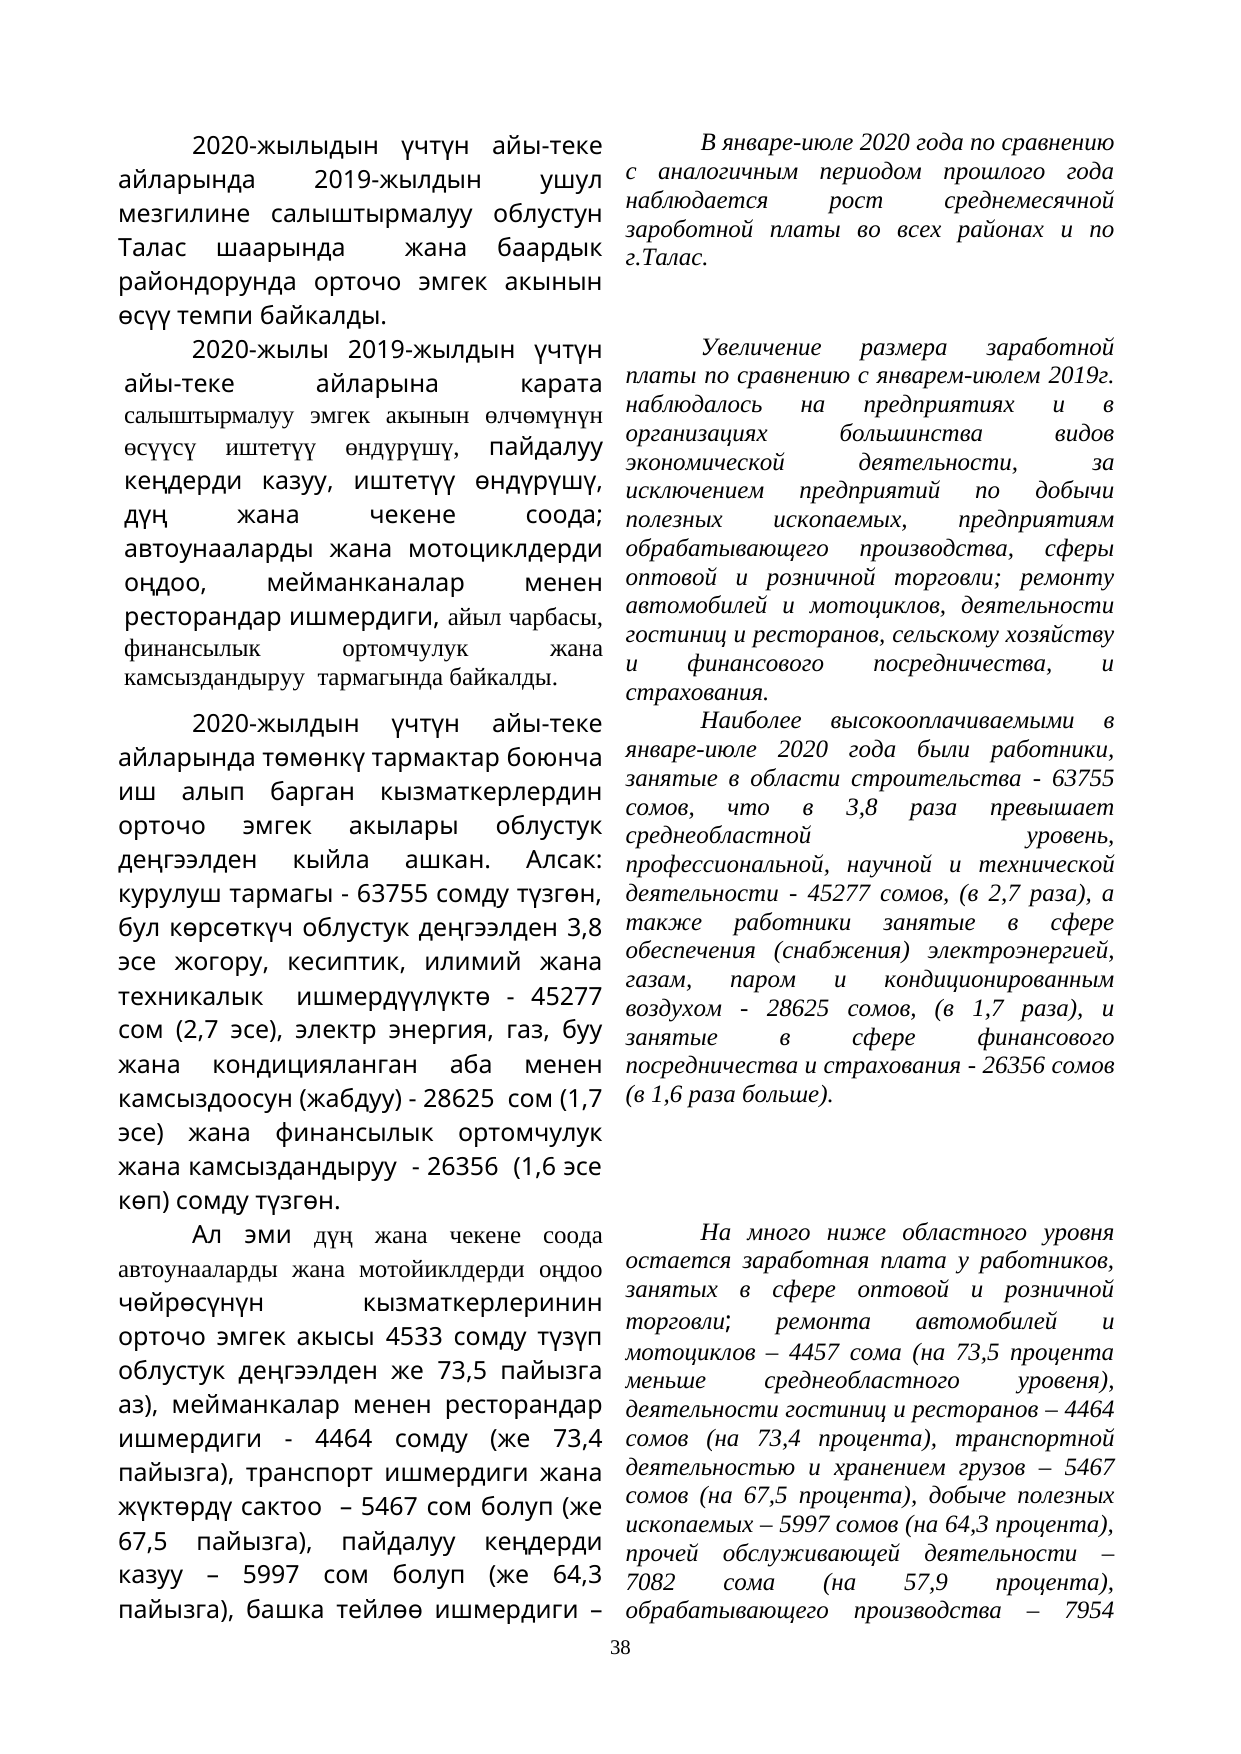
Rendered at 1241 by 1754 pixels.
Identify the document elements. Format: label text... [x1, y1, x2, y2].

table_cell Увеличение размера заработной платы по сравнению с январем-июлем 2019г. наблюдалось на предприятиях и в организациях большинства видов экономической деятельности, за исключением предприятий по добычи полезных ископаемых, предприятиям обрабатывающего производства, сферы оптовой и розничной торговли; ремонту автомобилей и мотоциклов, деятельности гостиниц и ресторанов, сельскому хозяйству и финансового посредничества, и страхования. [614, 332, 1126, 706]
table_cell Наиболее высокооплачиваемыми в январе-июле 2020 года были работники, занятые в области строительства - 63755 сомов, что в 3,8 раза превышает среднеобластной уровень, профессиональной, научной и технической деятельности - 45277 сомов, (в 2,7 раза), а также работники занятые в сфере обеспечения (снабжения) электроэнергией, газам, паром и кондиционированным воздухом - 28625 сомов, (в 1,7 раза), и занятые в сфере финансового посредничества и страхования - 26356 сомов (в 1,6 раза больше). [614, 706, 1126, 1217]
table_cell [614, 1217, 1126, 1625]
table_cell 2020-жылдын үчтүн айы-теке айларында төмөнкү тармактар боюнча иш алып барган кызматкерлердин орточо эмгек акылары облустук деңгээлден кыйла ашкан. Алсак: курулуш тармагы - 63755 сомду түзгөн, бул көрсөткүч облустук деңгээлден 3,8 эсе жогору, кесиптик, илимий жана техникалык ишмердүүлүктө - 45277 сом (2,7 эсе), электр энергия, газ, буу жана кондицияланган аба менен камсыздоосун (жабдуу) - 28625 сом (1,7 эсе) жана финансылык ортомчулук жана камсыздандыруу - 26356 (1,6 эсе көп) сомду түзгөн. [107, 706, 614, 1217]
table_header 2020-жылыдын үчтүн айы-теке айларында 2019-жылдын ушул мезгилине салыштырмалуу облустун Талас шаарында жана баардык райондорунда орточо эмгек акынын өсүү темпи байкалды. [107, 128, 614, 332]
table_header В январе-июле 2020 года по сравнению с аналогичным периодом прошлого года наблюдается рост среднемесячной зароботной платы во всех районах и по г.Талас. [614, 128, 1126, 332]
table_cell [107, 1217, 614, 1625]
table_cell 2020-жылы 2019-жылдын үчтүн айы-теке айларына карата салыштырмалуу эмгек акынын өлчөмүнүн өсүүсү иштетүү өндүрүшү, пайдалуу кеңдерди казуу, иштетүү өндүрүшү, дүң жана чекене соода; автоунааларды жана мотоциклдерди оңдоо, мейманканалар менен ресторандар ишмердиги, айыл чарбасы, финансылык ортомчулук жана камсыздандыруу тармагында байкалды. [107, 332, 614, 706]
